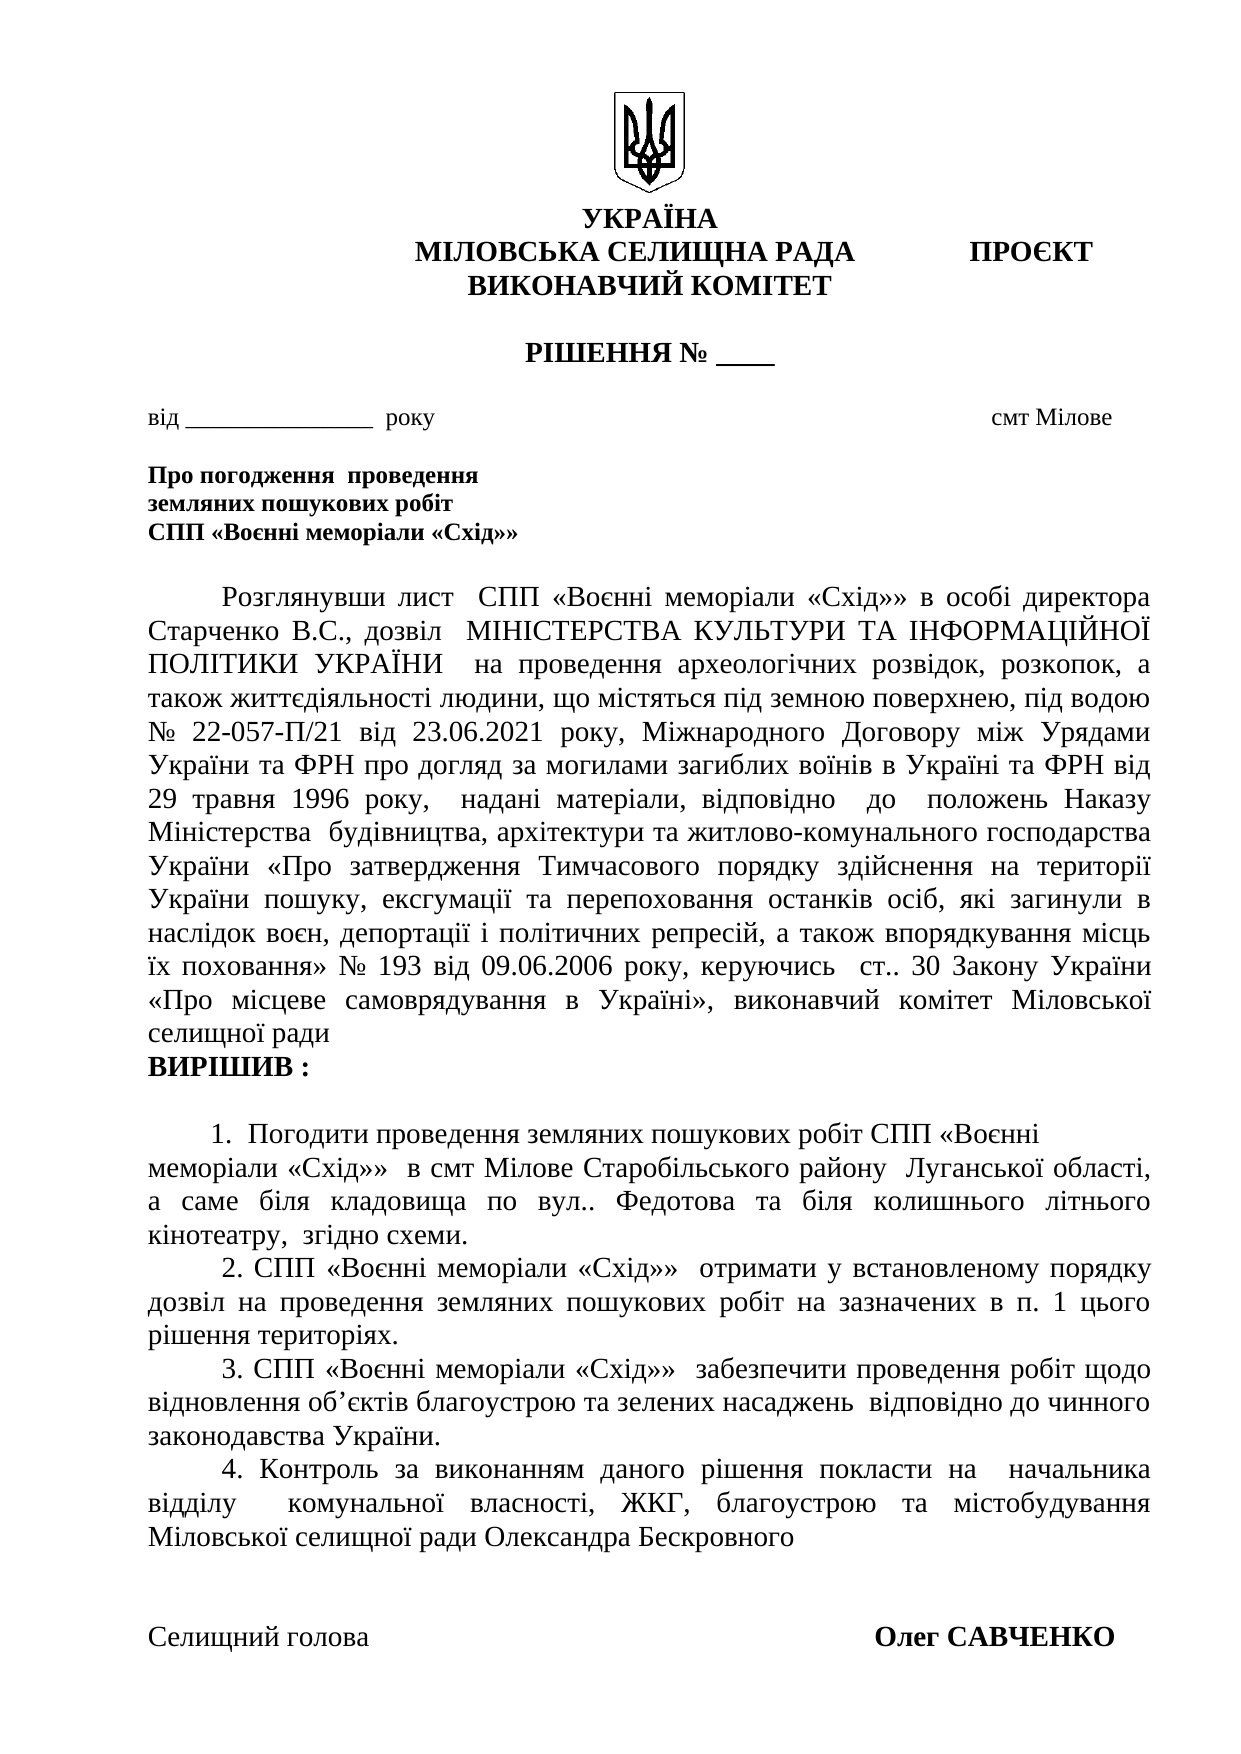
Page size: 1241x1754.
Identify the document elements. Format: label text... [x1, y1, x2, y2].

text ВИРІШИВ : [148, 1049, 1152, 1083]
text ВИКОНАВЧИЙ КОМІТЕТ [148, 268, 1152, 302]
text 4. Контроль за виконанням даного рішення покласти на начальника відділу комунальної власності, ЖКГ, благоустрою та містобудування Міловської селищної ради Олександра Бескровного [148, 1452, 1152, 1552]
text СПП «Воєнні меморіали «Схід»» [148, 517, 1152, 546]
text від _______________ року смт Мілове [148, 402, 1152, 431]
list Погодити проведення земляних пошукових робіт СПП «Воєнні [210, 1116, 1152, 1150]
text Селищний голова Олег САВЧЕНКО [148, 1619, 1152, 1653]
picture [607, 88, 692, 201]
text 2. СПП «Воєнні меморіали «Схід»» отримати у встановленому порядку дозвіл на проведення земляних пошукових робіт на зазначених в п. 1 цього рішення територіях. [148, 1250, 1152, 1351]
text Про погодження проведення [148, 460, 1152, 488]
text земляних пошукових робіт [148, 488, 1152, 517]
text МІЛОВСЬКА СЕЛИЩНА РАДА ПРОЄКТ [148, 234, 1152, 268]
text Розглянувши лист СПП «Воєнні меморіали «Схід»» в особі директора Старченко В.С., дозвіл МІНІСТЕРСТВА КУЛЬТУРИ ТА ІНФОРМАЦІЙНОЇ ПОЛІТИКИ УКРАЇНИ на проведення археологічних розвідок, розкопок, а також життєдіяльності людини, що містяться під земною поверхнею, під водою № 22-057-П/21 від 23.06.2021 року, Міжнародного Договору між Урядами України та ФРН про догляд за могилами загиблих воїнів в Україні та ФРН від 29 травня 1996 року, надані матеріали, відповідно до положень Наказу Міністерства будівництва, архітектури та житлово-комунального господарства України «Про затвердження Тимчасового порядку здійснення на території України пошуку, ексгумації та перепоховання останків осіб, які загинули в наслідок воєн, депортації і політичних репресій, а також впорядкування місць їх поховання» № 193 від 09.06.2006 року, керуючись ст.. 30 Закону України «Про місцеве самоврядування в Україні», виконавчий комітет Міловської селищної ради [148, 579, 1152, 1049]
text 3. СПП «Воєнні меморіали «Схід»» забезпечити проведення робіт щодо відновлення об’єктів благоустрою та зелених насаджень відповідно до чинного законодавства України. [148, 1351, 1152, 1452]
text меморіали «Схід»» в смт Мілове Старобільського району Луганської області, а саме біля кладовища по вул.. Федотова та біля колишнього літнього кінотеатру, згідно схеми. [148, 1150, 1152, 1250]
text РІШЕННЯ № ____ [148, 335, 1152, 369]
text УКРАЇНА [148, 201, 1152, 234]
